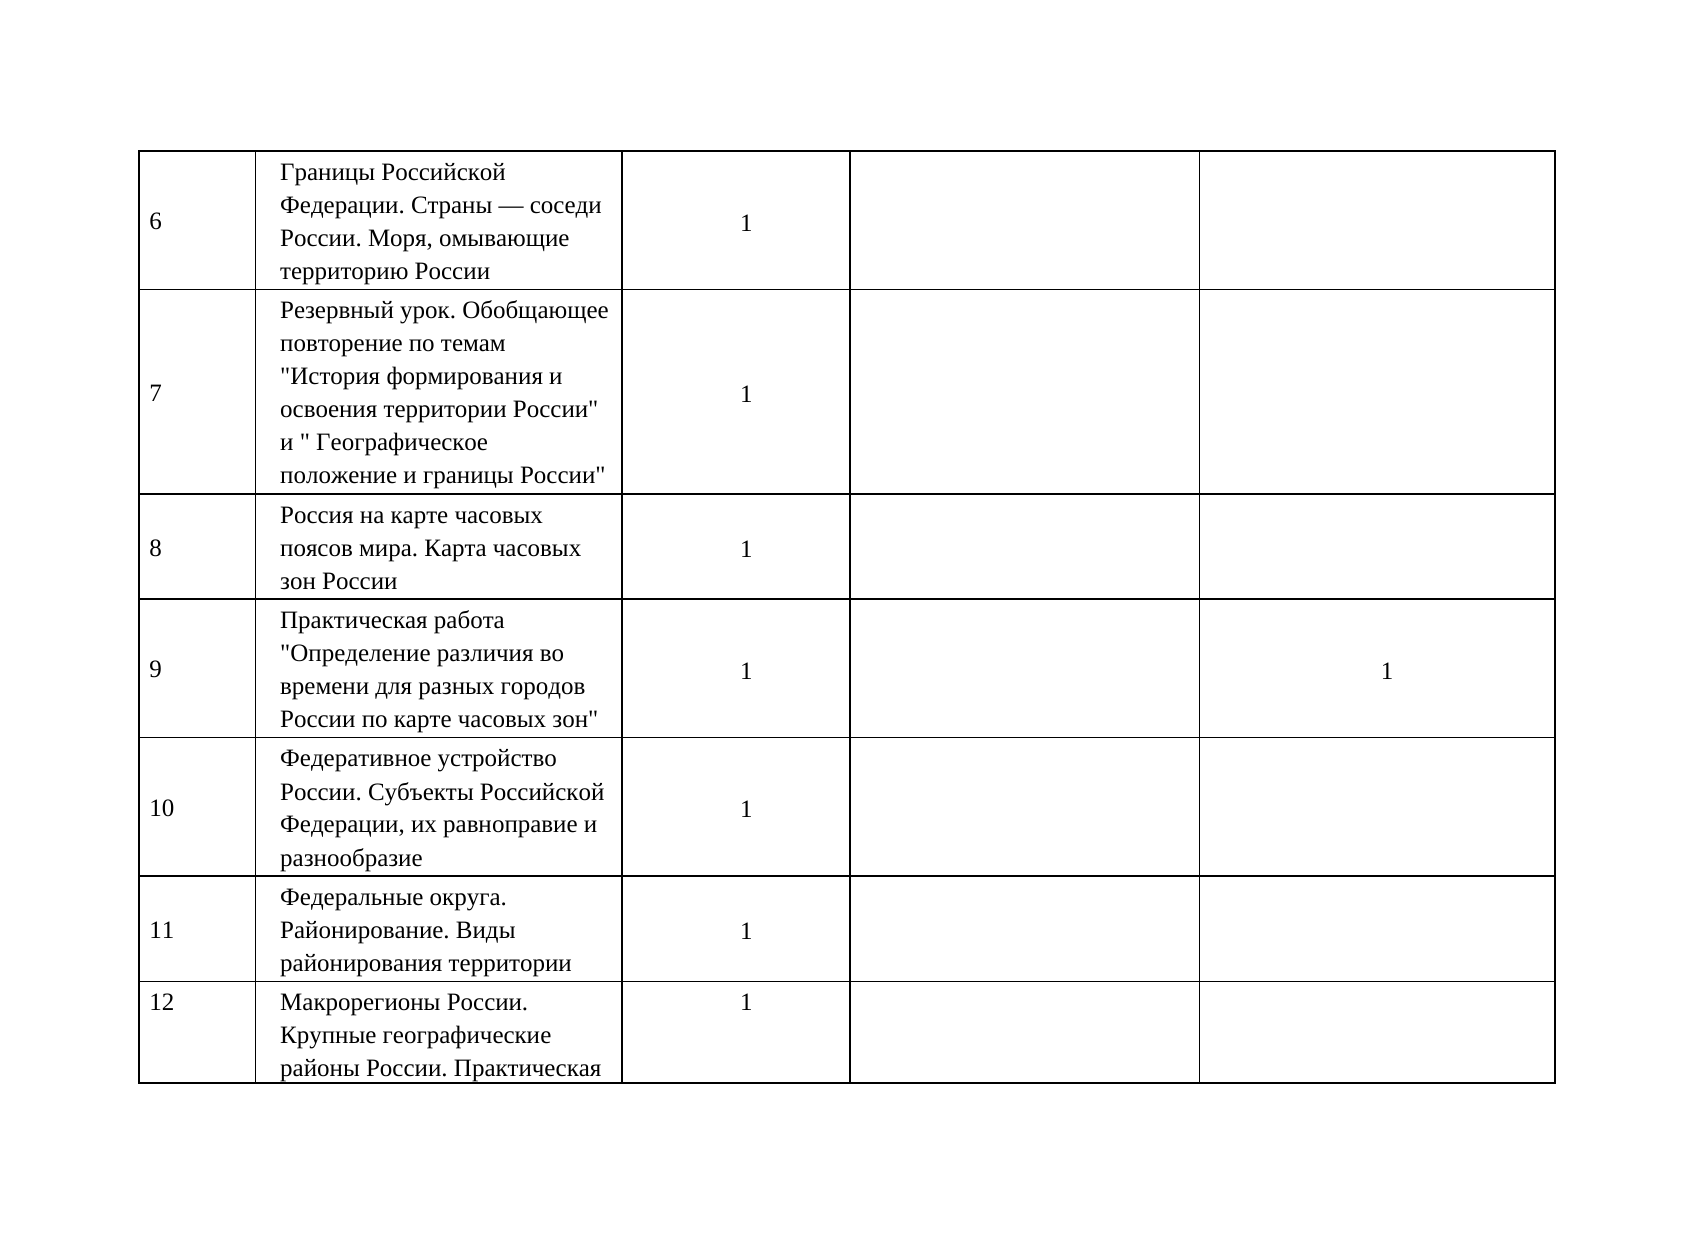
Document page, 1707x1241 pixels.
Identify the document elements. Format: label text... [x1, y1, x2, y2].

table_cell [851, 877, 1199, 981]
table_cell Федеральные округа. Районирование. Виды районирования территории [256, 877, 621, 981]
table_cell [1200, 877, 1554, 981]
table_cell [1200, 495, 1554, 598]
table_cell 10 [140, 738, 255, 875]
table_cell 1 [623, 982, 849, 1082]
table_cell 11 [140, 877, 255, 981]
table_cell 7 [140, 290, 255, 493]
table_cell [1200, 982, 1554, 1082]
table_cell [1200, 290, 1554, 493]
table_cell 6 [140, 152, 255, 288]
table_cell [1200, 738, 1554, 875]
table_cell 1 [623, 290, 849, 493]
table_cell Федеративное устройство России. Субъекты Российской Федерации, их равноправие и разнообразие [256, 738, 621, 875]
table_cell [851, 152, 1199, 288]
table_cell [851, 290, 1199, 493]
table_cell 1 [623, 495, 849, 598]
table_cell Россия на карте часовых поясов мира. Карта часовых зон России [256, 495, 621, 598]
table_cell 1 [623, 738, 849, 875]
table_cell 1 [1200, 600, 1554, 737]
table_cell 1 [623, 152, 849, 288]
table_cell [256, 982, 621, 1082]
table_cell Резервный урок. Обобщающее повторение по темам "История формирования и освоения территории России" и " Географическое положение и границы России" [256, 290, 621, 493]
table_cell Практическая работа "Определение различия во времени для разных городов России по карте часовых зон" [256, 600, 621, 737]
table_cell 12 [140, 982, 255, 1082]
table_cell [1200, 152, 1554, 288]
table_cell 9 [140, 600, 255, 737]
table_cell 1 [623, 877, 849, 981]
table_cell [851, 982, 1199, 1082]
table_cell [851, 600, 1199, 737]
table_cell Границы Российской Федерации. Страны — соседи России. Моря, омывающие территорию России [256, 152, 621, 288]
table_cell 1 [623, 600, 849, 737]
table_cell [851, 495, 1199, 598]
table_cell [851, 738, 1199, 875]
table_cell 8 [140, 495, 255, 598]
